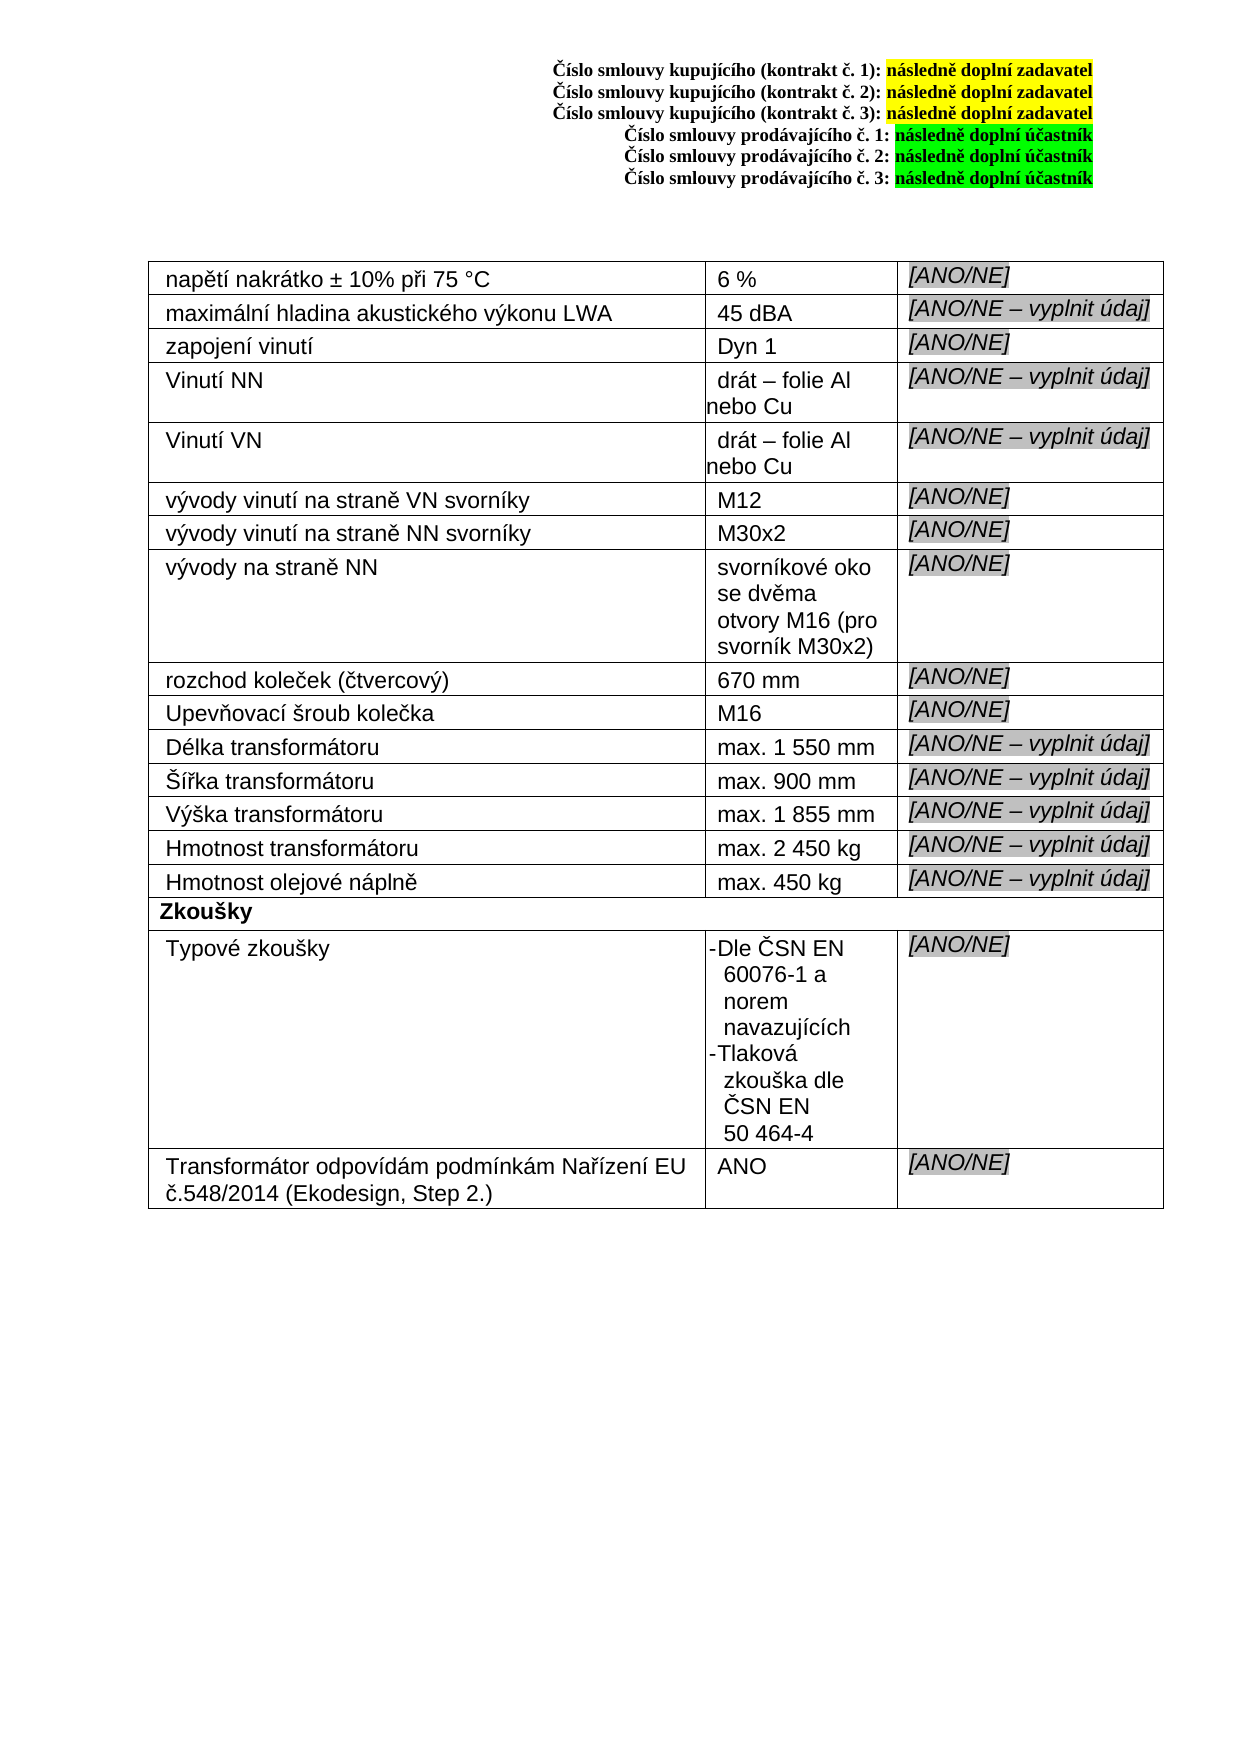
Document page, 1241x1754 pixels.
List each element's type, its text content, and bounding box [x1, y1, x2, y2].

table_cell Hmotnost transformátoru [149, 831, 705, 863]
table_cell M12 [706, 483, 897, 515]
table_cell Zkoušky [149, 898, 1163, 930]
table_cell Hmotnost olejové náplně [149, 865, 705, 897]
table_cell [ANO/NE – vyplnit údaj] [898, 764, 1163, 796]
table_cell [ANO/NE – vyplnit údaj] [898, 797, 1163, 830]
table_cell napětí nakrátko ± 10% při 75 °C [149, 262, 705, 294]
table_cell zapojení vinutí [149, 329, 705, 362]
table_cell Vinutí VN [149, 423, 705, 482]
table_cell drát – folie Al nebo Cu [706, 363, 897, 422]
table_cell Typové zkoušky [149, 931, 705, 1148]
table_cell [ANO/NE] [898, 329, 1163, 362]
table_cell vývody vinutí na straně NN svorníky [149, 516, 705, 549]
table_cell [ANO/NE] [898, 1149, 1163, 1208]
table_cell Šířka transformátoru [149, 764, 705, 796]
table_cell 45 dBA [706, 295, 897, 328]
table_cell [ANO/NE] [898, 483, 1163, 515]
table_cell Délka transformátoru [149, 730, 705, 762]
table_cell drát – folie Al nebo Cu [706, 423, 897, 482]
table_cell Transformátor odpovídám podmínkám Nařízení EU č.548/2014 (Ekodesign, Step 2.) [149, 1149, 705, 1208]
table_cell Upevňovací šroub kolečka [149, 696, 705, 729]
table_cell max. 900 mm [706, 764, 897, 796]
table_cell [ANO/NE – vyplnit údaj] [898, 831, 1163, 863]
table_cell [ANO/NE] [898, 516, 1163, 549]
table_cell max. 1 855 mm [706, 797, 897, 830]
table_cell max. 2 450 kg [706, 831, 897, 863]
table_cell Vinutí NN [149, 363, 705, 422]
table_cell M30x2 [706, 516, 897, 549]
table_cell [ANO/NE] [898, 696, 1163, 729]
table_cell vývody vinutí na straně VN svorníky [149, 483, 705, 515]
table_cell Výška transformátoru [149, 797, 705, 830]
table_cell vývody na straně NN [149, 550, 705, 662]
table_cell Dle ČSN EN 60076-1 a norem navazujících Tlaková zkouška dle ČSN EN 50 464-4 [706, 931, 897, 1148]
table_cell [ANO/NE] [898, 931, 1163, 1148]
table_cell [ANO/NE – vyplnit údaj] [898, 363, 1163, 422]
table_cell [ANO/NE] [898, 262, 1163, 294]
table_cell [ANO/NE – vyplnit údaj] [898, 295, 1163, 328]
table_cell svorníkové oko se dvěma otvory M16 (pro svorník M30x2) [706, 550, 897, 662]
table_cell maximální hladina akustického výkonu LWA [149, 295, 705, 328]
table_cell [ANO/NE – vyplnit údaj] [898, 423, 1163, 482]
table_cell [ANO/NE] [898, 663, 1163, 695]
table_cell [ANO/NE – vyplnit údaj] [898, 730, 1163, 762]
table_cell max. 1 550 mm [706, 730, 897, 762]
table_cell max. 450 kg [706, 865, 897, 897]
table_cell Dyn 1 [706, 329, 897, 362]
table_cell [ANO/NE] [898, 550, 1163, 662]
table_cell M16 [706, 696, 897, 729]
table_cell 670 mm [706, 663, 897, 695]
table_cell rozchod koleček (čtvercový) [149, 663, 705, 695]
table_cell [ANO/NE – vyplnit údaj] [898, 865, 1163, 897]
table_cell 6 % [706, 262, 897, 294]
table_cell ANO [706, 1149, 897, 1208]
